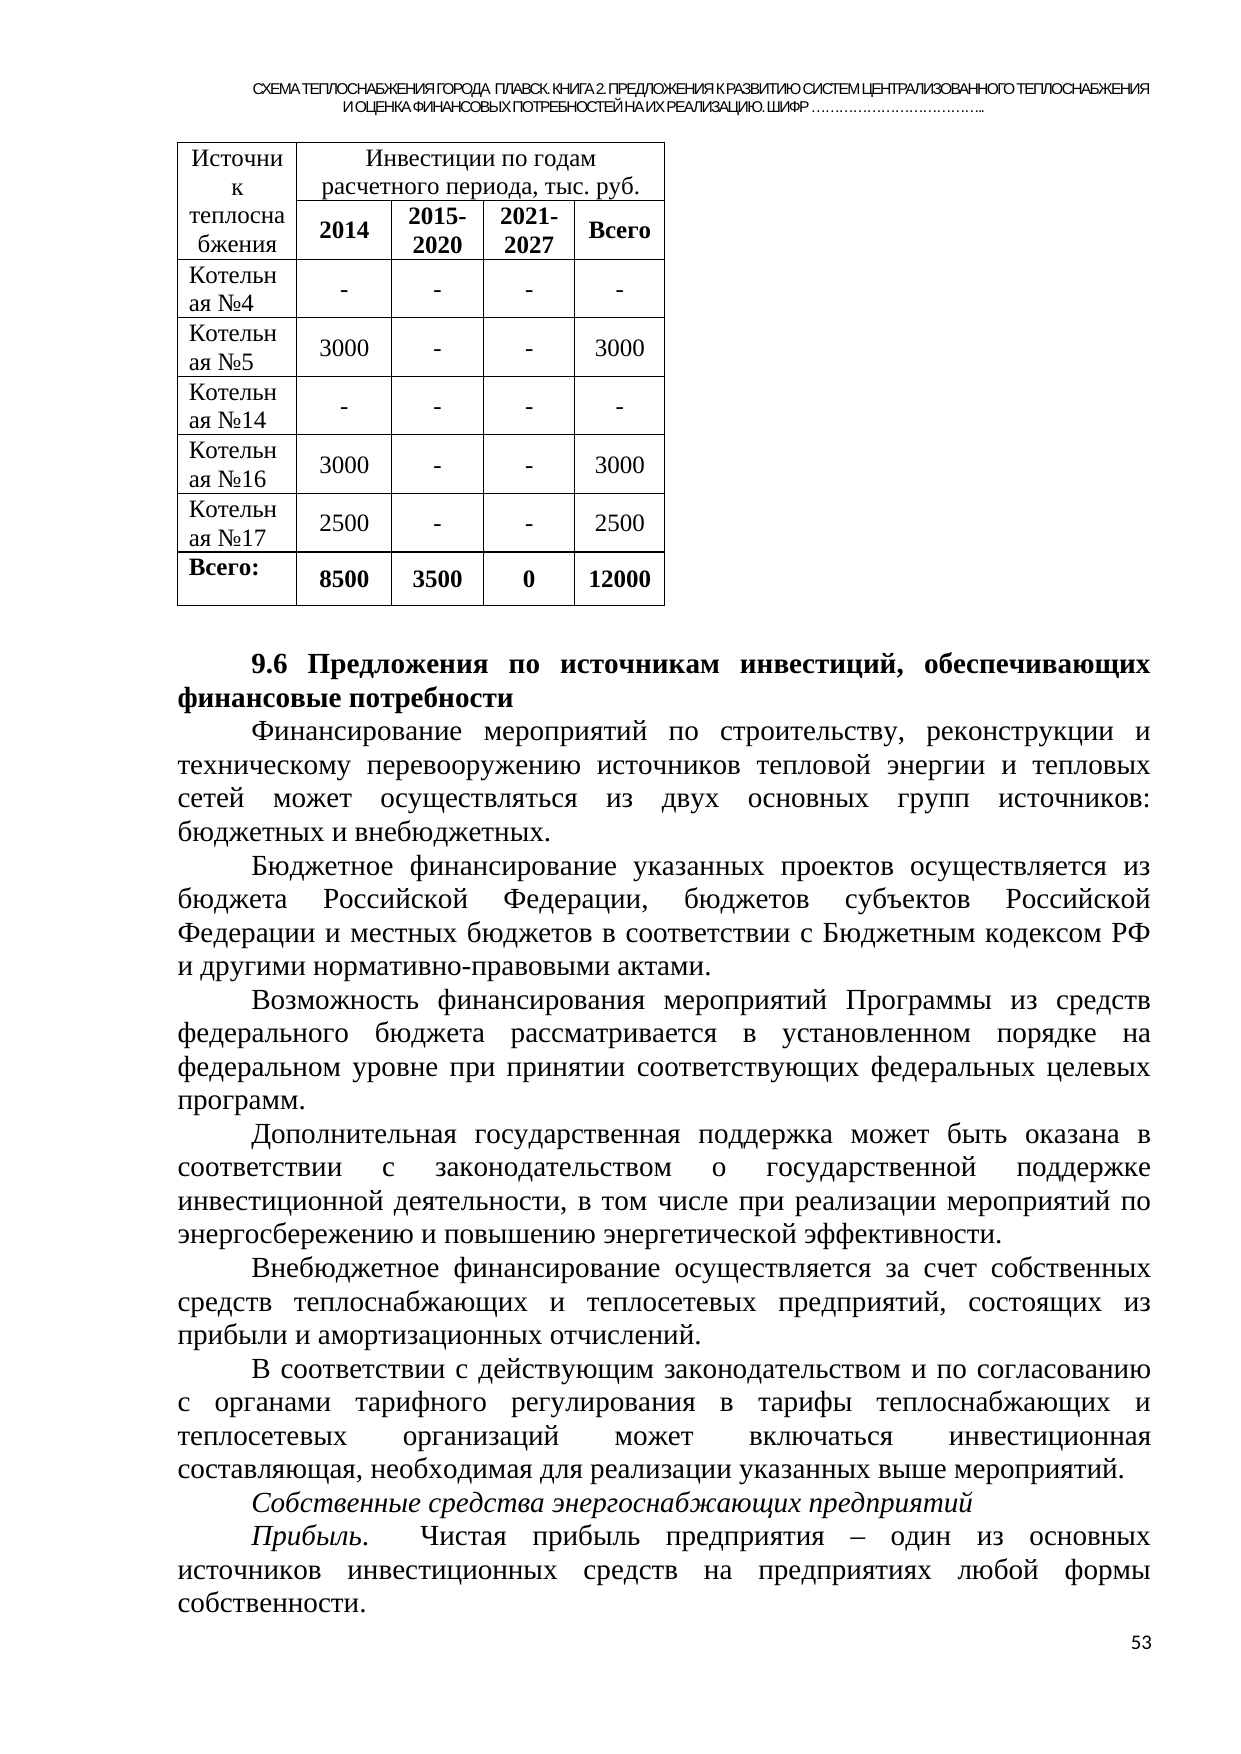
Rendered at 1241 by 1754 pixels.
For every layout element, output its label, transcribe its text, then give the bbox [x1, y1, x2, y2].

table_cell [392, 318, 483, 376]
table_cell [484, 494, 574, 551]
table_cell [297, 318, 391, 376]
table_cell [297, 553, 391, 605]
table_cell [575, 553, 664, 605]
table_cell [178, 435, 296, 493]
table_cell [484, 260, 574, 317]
text Прибыль. Чистая прибыль предприятия – один из основных источников инвестиционных средств на предприятиях любой формы собственности. [177, 1518, 1152, 1619]
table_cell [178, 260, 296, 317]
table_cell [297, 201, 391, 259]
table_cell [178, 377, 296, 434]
text Бюджетное финансирование указанных проектов осуществляется из бюджета Российской Федерации, бюджетов субъектов Российской Федерации и местных бюджетов в соответствии с Бюджетным кодексом РФ и другими нормативно-правовыми актами. [177, 848, 1152, 982]
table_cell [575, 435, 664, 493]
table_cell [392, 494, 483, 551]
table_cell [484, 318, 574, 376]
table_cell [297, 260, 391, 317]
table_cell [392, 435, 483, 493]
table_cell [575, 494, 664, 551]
text Собственные средства энергоснабжающих предприятий [177, 1485, 1152, 1518]
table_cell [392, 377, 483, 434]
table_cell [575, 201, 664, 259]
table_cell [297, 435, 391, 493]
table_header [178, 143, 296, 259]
subtitle 9.6 Предложения по источникам инвестиций, обеспечивающих финансовые потребности [177, 646, 1152, 713]
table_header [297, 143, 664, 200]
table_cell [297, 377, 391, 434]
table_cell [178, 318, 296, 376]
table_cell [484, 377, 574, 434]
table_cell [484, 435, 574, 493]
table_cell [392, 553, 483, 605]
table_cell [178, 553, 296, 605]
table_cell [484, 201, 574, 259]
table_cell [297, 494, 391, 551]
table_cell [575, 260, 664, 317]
text В соответствии с действующим законодательством и по согласованию с органами тарифного регулирования в тарифы теплоснабжающих и теплосетевых организаций может включаться инвестиционная составляющая, необходимая для реализации указанных выше мероприятий. [177, 1351, 1152, 1485]
text Возможность финансирования мероприятий Программы из средств федерального бюджета рассматривается в установленном порядке на федеральном уровне при принятии соответствующих федеральных целевых программ. [177, 982, 1152, 1116]
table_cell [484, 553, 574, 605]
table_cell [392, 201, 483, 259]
text Финансирование мероприятий по строительству, реконструкции и техническому перевооружению источников тепловой энергии и тепловых сетей может осуществляться из двух основных групп источников: бюджетных и внебюджетных. [177, 713, 1152, 848]
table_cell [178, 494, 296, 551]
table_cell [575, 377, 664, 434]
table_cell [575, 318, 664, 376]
text Внебюджетное финансирование осуществляется за счет собственных средств теплоснабжающих и теплосетевых предприятий, состоящих из прибыли и амортизационных отчислений. [177, 1250, 1152, 1351]
text Дополнительная государственная поддержка может быть оказана в соответствии с законодательством о государственной поддержке инвестиционной деятельности, в том числе при реализации мероприятий по энергосбережению и повышению энергетической эффективности. [177, 1116, 1152, 1250]
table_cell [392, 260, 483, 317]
